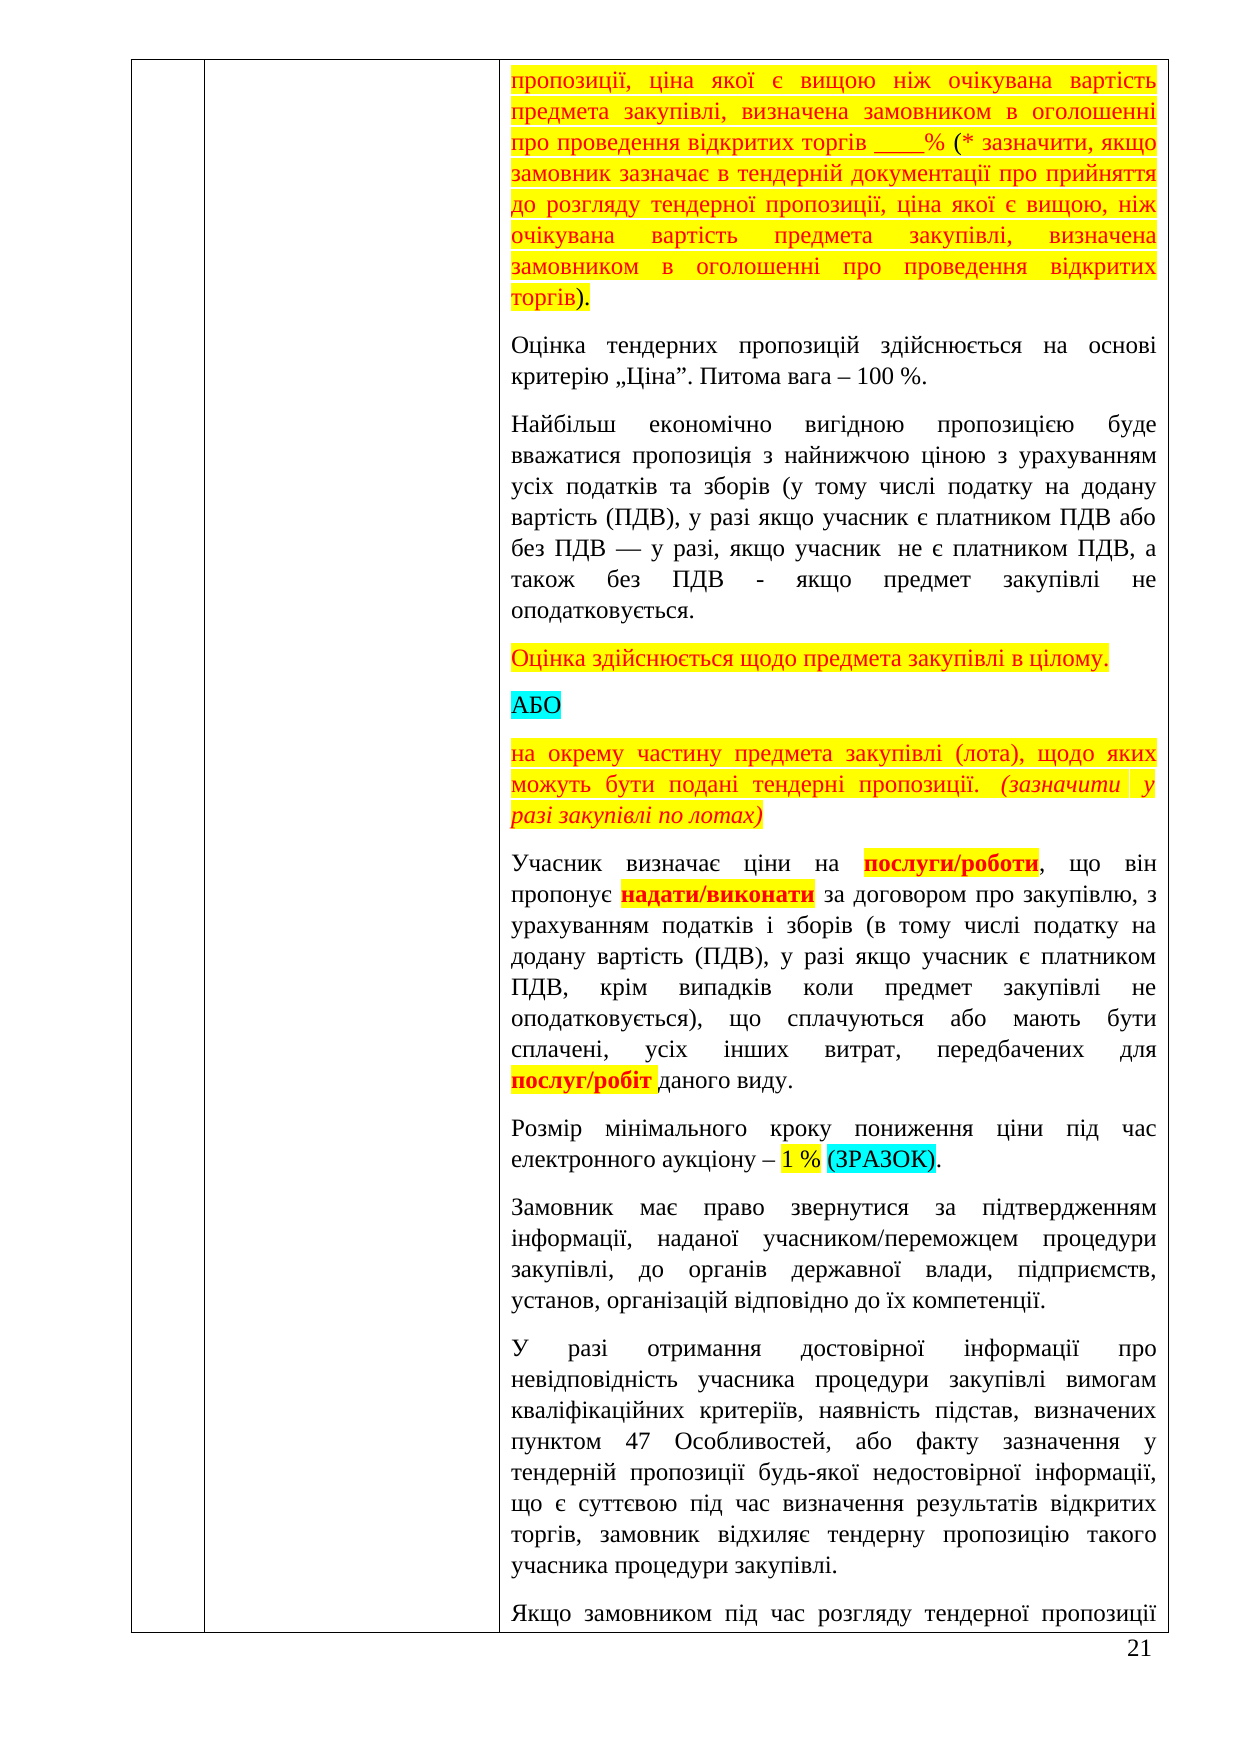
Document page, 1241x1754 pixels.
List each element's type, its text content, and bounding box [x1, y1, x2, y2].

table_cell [205, 60, 499, 1632]
table_cell 1 [132, 60, 204, 1632]
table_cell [500, 60, 1168, 1632]
